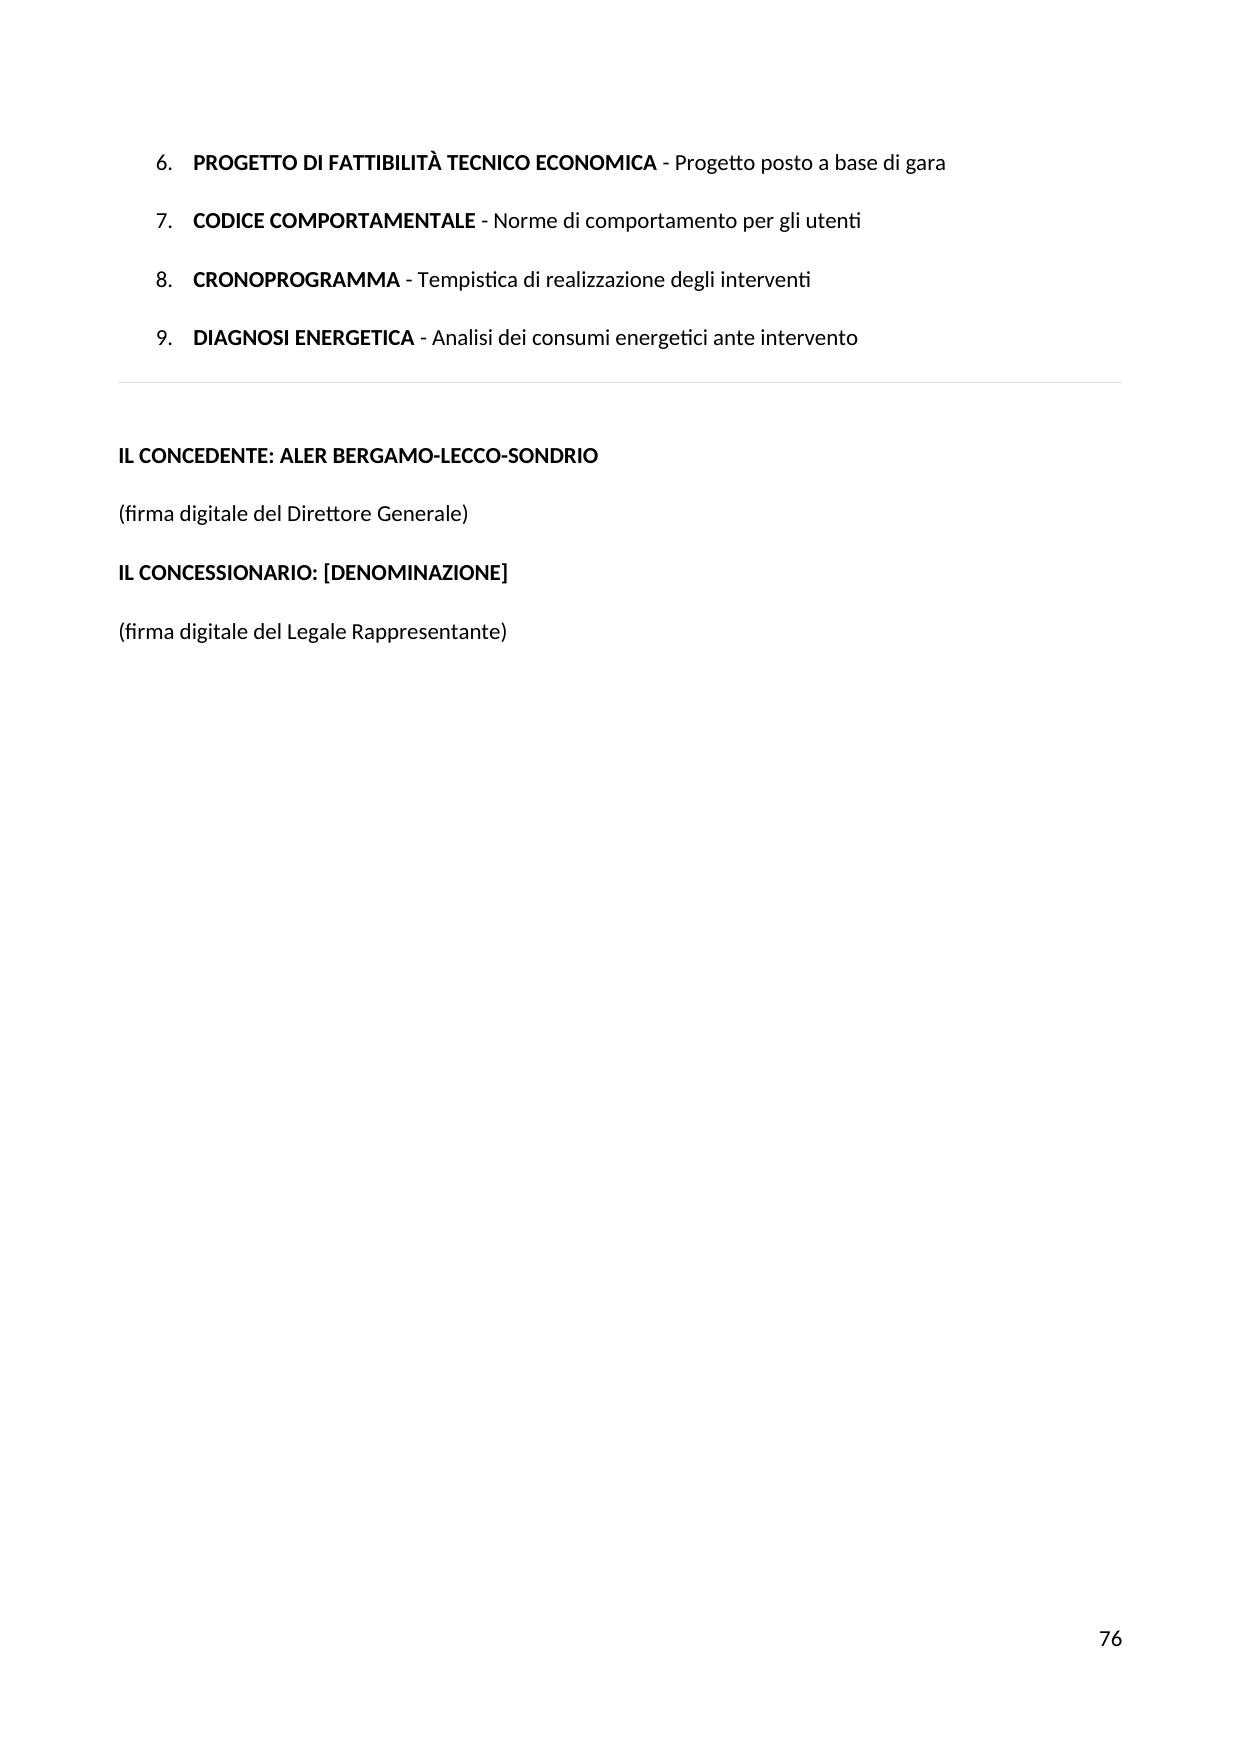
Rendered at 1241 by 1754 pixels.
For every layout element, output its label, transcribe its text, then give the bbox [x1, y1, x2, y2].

list DIAGNOSI ENERGETICA - Analisi dei consumi energetici ante intervento [156, 323, 1122, 352]
text IL CONCESSIONARIO: [DENOMINAZIONE] [118, 558, 1122, 586]
text IL CONCEDENTE: ALER BERGAMO-LECCO-SONDRIO [118, 441, 1122, 469]
text (firma digitale del Legale Rappresentante) [118, 617, 1122, 645]
list CRONOPROGRAMMA - Tempistica di realizzazione degli interventi [156, 265, 1122, 293]
text (firma digitale del Direttore Generale) [118, 499, 1122, 527]
list CODICE COMPORTAMENTALE - Norme di comportamento per gli utenti [156, 206, 1122, 234]
list PROGETTO DI FATTIBILITÀ TECNICO ECONOMICA - Progetto posto a base di gara [156, 148, 1122, 176]
